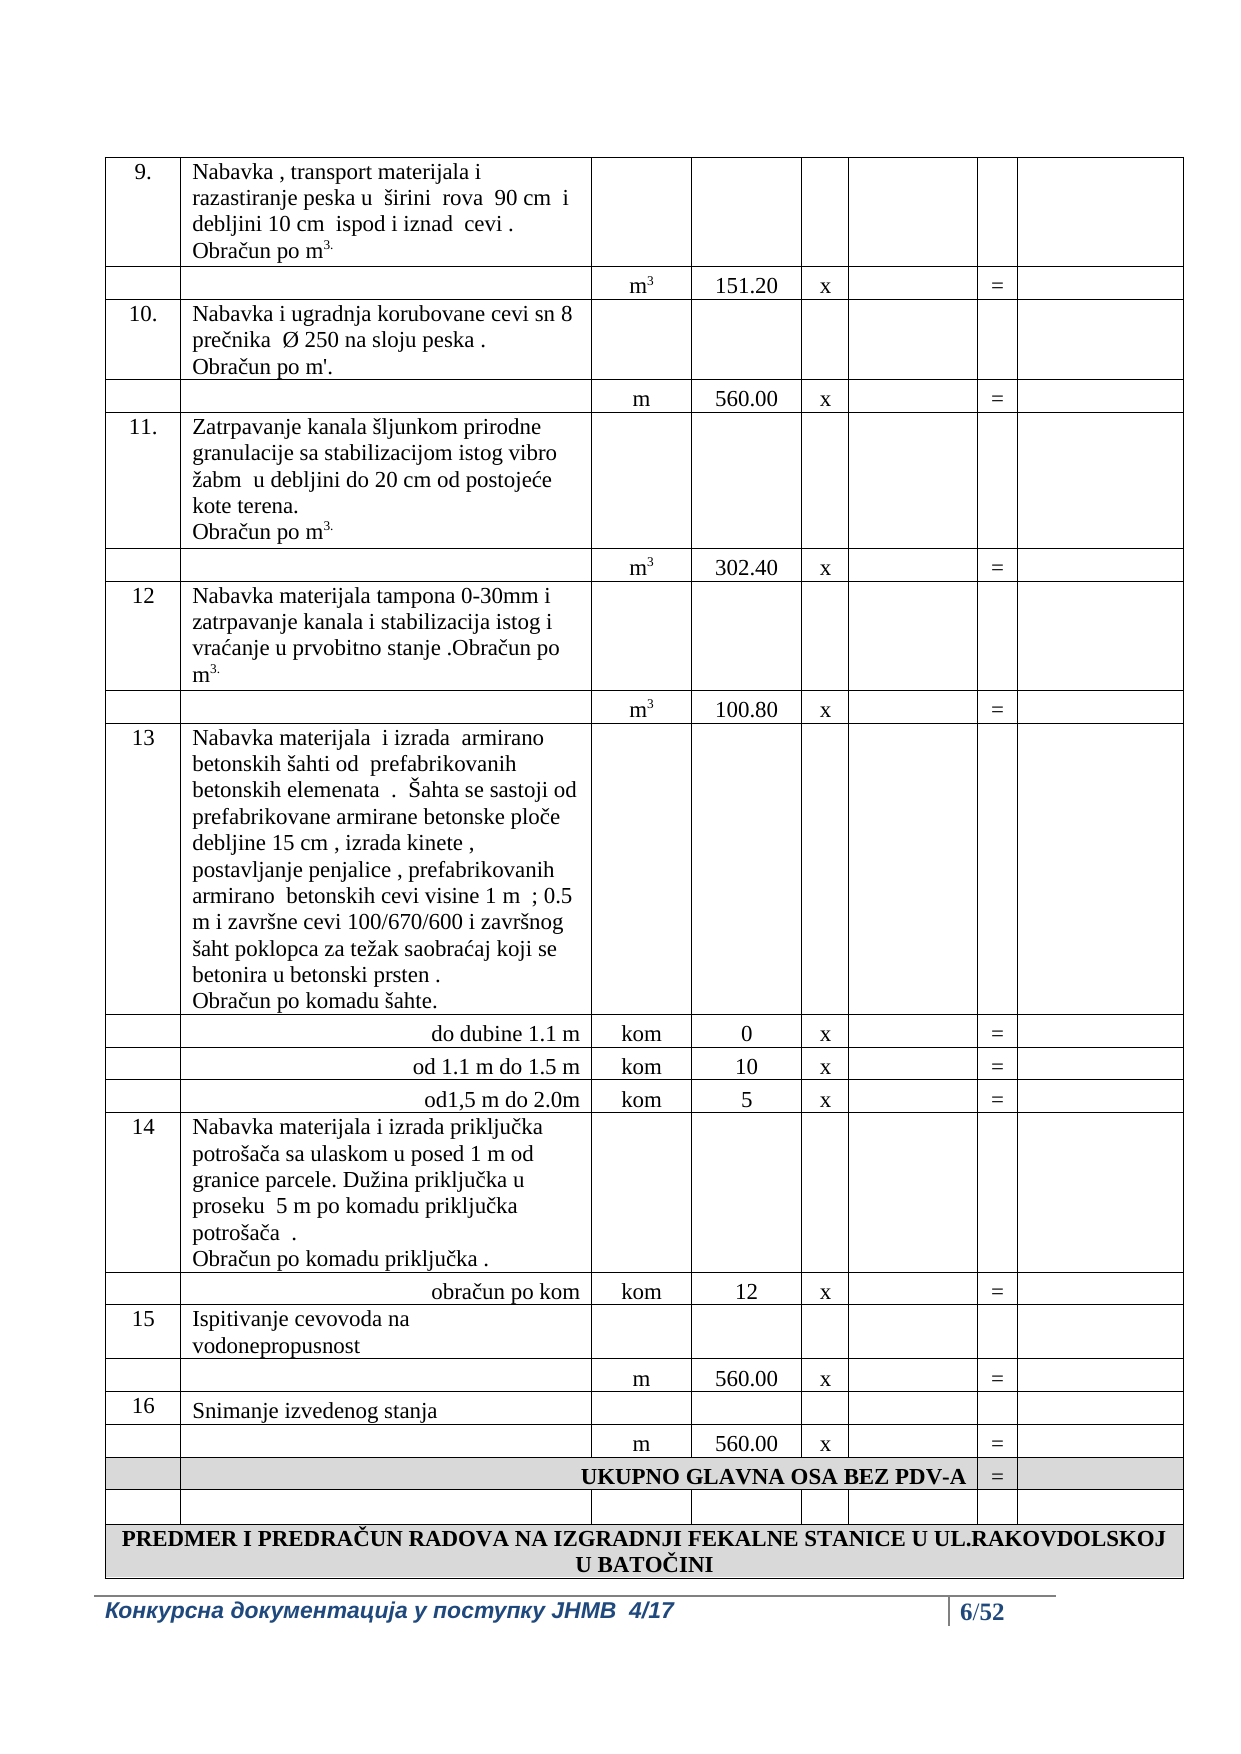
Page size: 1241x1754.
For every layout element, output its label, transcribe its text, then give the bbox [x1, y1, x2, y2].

table_cell [692, 724, 801, 1014]
table_cell [106, 549, 180, 581]
table_cell [106, 691, 180, 723]
table_cell [181, 549, 591, 581]
table_cell [1018, 1490, 1183, 1524]
table_cell [181, 1425, 591, 1457]
table_cell [692, 1113, 801, 1272]
table_cell [978, 158, 1017, 266]
table_cell [592, 300, 691, 379]
table_cell [802, 724, 848, 1014]
table_cell [106, 380, 180, 412]
table_cell [106, 1359, 180, 1391]
table_cell Nabavka materijala tampona 0-30mm i zatrpavanje kanala i stabilizacija istog i vraćanje u prvobitno stanje .Obračun po m3. [181, 582, 591, 690]
table_cell [592, 1113, 691, 1272]
table_cell [802, 1113, 848, 1272]
table_cell 302.40 [692, 549, 801, 581]
table_cell obračun po kom [181, 1273, 591, 1304]
table_cell [1018, 724, 1183, 1014]
table_cell [106, 1425, 180, 1457]
table_cell [692, 1305, 801, 1358]
table_cell m3 [592, 549, 691, 581]
table_cell = [978, 549, 1017, 581]
table_cell [802, 582, 848, 690]
table_cell [1018, 267, 1183, 299]
table_cell [106, 1273, 180, 1304]
table_cell 14 [106, 1113, 180, 1272]
table_cell [978, 1305, 1017, 1358]
table_cell [1018, 380, 1183, 412]
table_cell [592, 1392, 691, 1424]
table_cell [1018, 1425, 1183, 1457]
table_cell [802, 1392, 848, 1424]
table_cell [592, 724, 691, 1014]
table_cell [802, 158, 848, 266]
table_cell = [978, 1425, 1017, 1457]
table_cell [1018, 158, 1183, 266]
table_cell x [802, 1048, 848, 1079]
table_cell [106, 1490, 180, 1524]
table_cell [849, 549, 977, 581]
table_cell Nabavka materijala i izrada priključka potrošača sa ulaskom u posed 1 m od granice parcele. Dužina priključka u proseku 5 m po komadu priključka potrošača . Obračun po komadu priključka . [181, 1113, 591, 1272]
table_cell kom [592, 1273, 691, 1304]
table_cell [1018, 1458, 1183, 1489]
table_cell [849, 691, 977, 723]
table_cell [849, 1080, 977, 1112]
table_cell [1018, 549, 1183, 581]
table_cell m3 [592, 691, 691, 723]
table_cell [692, 300, 801, 379]
table_cell [181, 267, 591, 299]
table_cell 12 [692, 1273, 801, 1304]
table_cell x [802, 1425, 848, 1457]
table_cell 560.00 [692, 1359, 801, 1391]
table_cell [802, 300, 848, 379]
table_cell m3 [592, 267, 691, 299]
table_cell [849, 1490, 977, 1524]
table_cell [1018, 582, 1183, 690]
table_cell [849, 1113, 977, 1272]
table_cell [849, 1425, 977, 1457]
table_cell Nabavka , transport materijala i razastiranje peska u širini rova 90 cm i debljini 10 cm ispod i iznad cevi . Obračun po m3. [181, 158, 591, 266]
table_cell [106, 267, 180, 299]
table_cell [849, 1048, 977, 1079]
table_cell [849, 1015, 977, 1047]
table_cell [849, 1305, 977, 1358]
table_cell x [802, 549, 848, 581]
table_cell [106, 1525, 1183, 1577]
table_cell 9. [106, 158, 180, 266]
table_cell 151.20 [692, 267, 801, 299]
table_cell do dubine 1.1 m [181, 1015, 591, 1047]
table_cell = [978, 1080, 1017, 1112]
table_cell [1018, 1273, 1183, 1304]
table_cell x [802, 1080, 848, 1112]
table_cell [849, 300, 977, 379]
table_cell [106, 1015, 180, 1047]
table_cell [1018, 691, 1183, 723]
table_cell [592, 158, 691, 266]
table_cell x [802, 267, 848, 299]
table_cell [181, 1490, 591, 1524]
table_cell x [802, 691, 848, 723]
table_cell = [978, 1458, 1017, 1489]
table_cell [849, 1392, 977, 1424]
table_cell [181, 1359, 591, 1391]
table_cell [849, 158, 977, 266]
table_cell [592, 1490, 691, 1524]
table_cell [1018, 1392, 1183, 1424]
table_cell [978, 413, 1017, 548]
table_cell [849, 413, 977, 548]
table_cell 560.00 [692, 380, 801, 412]
table_cell [1018, 413, 1183, 548]
table_cell m [592, 380, 691, 412]
table_cell [1018, 1113, 1183, 1272]
table_cell [849, 1273, 977, 1304]
table_cell kom [592, 1048, 691, 1079]
table_cell [692, 158, 801, 266]
table_cell [181, 380, 591, 412]
table_cell m [592, 1425, 691, 1457]
table_cell Nabavka materijala i izrada armirano betonskih šahti od prefabrikovanih betonskih elemenata . Šahta se sastoji od prefabrikovane armirane betonske ploče debljine 15 cm , izrada kinete , postavljanje penjalice , prefabrikovanih armirano betonskih cevi visine 1 m ; 0.5 m i završne cevi 100/670/600 i završnog šaht poklopca za težak saobraćaj koji se betonira u betonski prsten . Obračun po komadu šahte. [181, 724, 591, 1014]
table_cell = [978, 380, 1017, 412]
table_cell = [978, 267, 1017, 299]
table_cell x [802, 1359, 848, 1391]
table_cell 15 [106, 1305, 180, 1358]
table_cell = [978, 1015, 1017, 1047]
table_cell [849, 380, 977, 412]
table_cell = [978, 1048, 1017, 1079]
table_cell [592, 582, 691, 690]
table_cell [1018, 300, 1183, 379]
table_cell [1018, 1080, 1183, 1112]
table_cell m [592, 1359, 691, 1391]
table_cell x [802, 380, 848, 412]
table_cell [978, 724, 1017, 1014]
table_cell Nabavka i ugradnja korubovane cevi sn 8 prečnika Ø 250 na sloju peska . Obračun po m'. [181, 300, 591, 379]
table_cell 10. [106, 300, 180, 379]
table_cell kom [592, 1080, 691, 1112]
table_cell od1,5 m do 2.0m [181, 1080, 591, 1112]
table_cell 560.00 [692, 1425, 801, 1457]
table_cell Ispitivanje cevovoda na vodonepropusnost [181, 1305, 591, 1358]
table_cell [1018, 1305, 1183, 1358]
table_cell UKUPNO GLAVNA OSA BEZ PDV-A [181, 1458, 977, 1489]
table_cell [1018, 1359, 1183, 1391]
table_cell [978, 1113, 1017, 1272]
table_cell Zatrpavanje kanala šljunkom prirodne granulacije sa stabilizacijom istog vibro žabm u debljini do 20 cm od postojeće kote terena. Obračun po m3. [181, 413, 591, 548]
table_cell [1018, 1048, 1183, 1079]
table_cell [592, 413, 691, 548]
table_cell = [978, 1359, 1017, 1391]
table_cell 13 [106, 724, 180, 1014]
table_cell [849, 724, 977, 1014]
table_cell [692, 1490, 801, 1524]
table_cell kom [592, 1015, 691, 1047]
table_cell [802, 1305, 848, 1358]
table_cell x [802, 1273, 848, 1304]
table_cell 5 [692, 1080, 801, 1112]
table_cell [692, 1392, 801, 1424]
table_cell [1018, 1015, 1183, 1047]
table_cell = [978, 1273, 1017, 1304]
table_cell [978, 300, 1017, 379]
table_cell [849, 582, 977, 690]
table_cell Snimanje izvedenog stanja [181, 1392, 591, 1424]
table_cell [802, 413, 848, 548]
table_cell 10 [692, 1048, 801, 1079]
table_cell [592, 1305, 691, 1358]
table_cell [849, 1359, 977, 1391]
table_cell 16 [106, 1392, 180, 1424]
table_cell 100.80 [692, 691, 801, 723]
table_cell [106, 1048, 180, 1079]
table_cell 0 [692, 1015, 801, 1047]
table_cell 12 [106, 582, 180, 690]
table_cell 11. [106, 413, 180, 548]
table_cell [106, 1458, 180, 1489]
table_cell [181, 691, 591, 723]
table_cell [692, 413, 801, 548]
table_cell [802, 1490, 848, 1524]
table_cell x [802, 1015, 848, 1047]
table_cell od 1.1 m do 1.5 m [181, 1048, 591, 1079]
table_cell [849, 267, 977, 299]
table_cell [106, 1080, 180, 1112]
table_cell [978, 1490, 1017, 1524]
table_cell [978, 582, 1017, 690]
table_cell [692, 582, 801, 690]
table_cell = [978, 691, 1017, 723]
table_cell [978, 1392, 1017, 1424]
